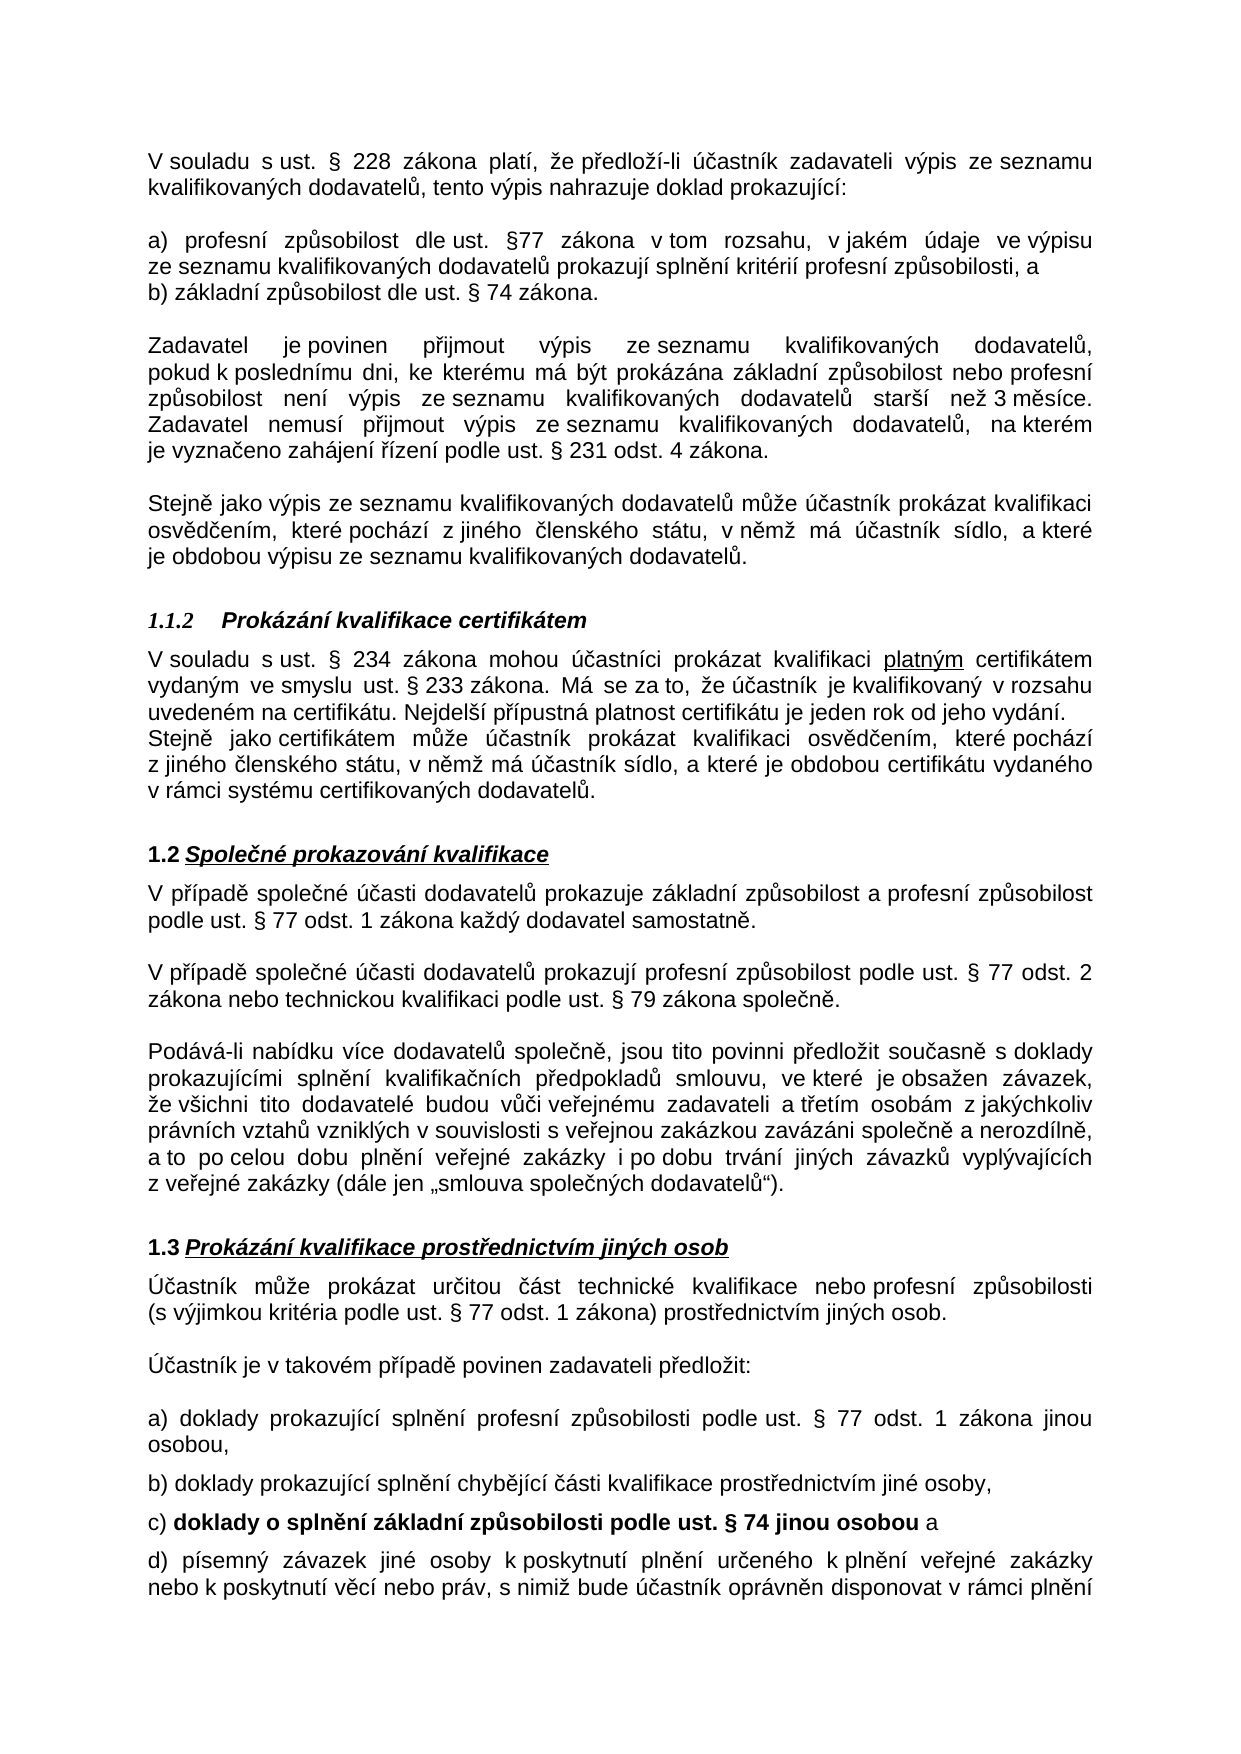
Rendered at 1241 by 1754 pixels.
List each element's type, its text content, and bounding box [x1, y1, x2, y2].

text a) profesní způsobilost dle ust. §77 zákona v tom rozsahu, v jakém údaje ve výpisu ze seznamu kvalifikovaných dodavatelů prokazují splnění kritérií profesní způsobilosti, a [148, 227, 1093, 279]
text Zadavatel je povinen přijmout výpis ze seznamu kvalifikovaných dodavatelů, pokud k poslednímu dni, ke kterému má být prokázána základní způsobilost nebo profesní způsobilost není výpis ze seznamu kvalifikovaných dodavatelů starší než 3 měsíce. Zadavatel nemusí přijmout výpis ze seznamu kvalifikovaných dodavatelů, na kterém je vyznačeno zahájení řízení podle ust. § 231 odst. 4 zákona. [148, 332, 1093, 464]
text Účastník je v takovém případě povinen zadavateli předložit: [148, 1352, 1093, 1378]
subtitle Prokázání kvalifikace prostřednictvím jiných osob [148, 1234, 1093, 1260]
text Stejně jako výpis ze seznamu kvalifikovaných dodavatelů může účastník prokázat kvalifikaci osvědčením, které pochází z jiného členského státu, v němž má účastník sídlo, a které je obdobou výpisu ze seznamu kvalifikovaných dodavatelů. [148, 490, 1093, 569]
text a) doklady prokazující splnění profesní způsobilosti podle ust. § 77 odst. 1 zákona jinou osobou, [148, 1404, 1093, 1457]
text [148, 1547, 1093, 1600]
text V souladu s ust. § 234 zákona mohou účastníci prokázat kvalifikaci platným certifikátem vydaným ve smyslu ust. § 233 zákona. Má se za to, že účastník je kvalifikovaný v rozsahu uvedeném na certifikátu. Nejdelší přípustná platnost certifikátu je jeden rok od jeho vydání. [148, 646, 1093, 725]
text V případě společné účasti dodavatelů prokazují profesní způsobilost podle ust. § 77 odst. 2 zákona nebo technickou kvalifikaci podle ust. § 79 zákona společně. [148, 959, 1093, 1012]
text V případě společné účasti dodavatelů prokazuje základní způsobilost a profesní způsobilost podle ust. § 77 odst. 1 zákona každý dodavatel samostatně. [148, 880, 1093, 933]
text Stejně jako certifikátem může účastník prokázat kvalifikaci osvědčením, které pochází z jiného členského státu, v němž má účastník sídlo, a které je obdobou certifikátu vydaného v rámci systému certifikovaných dodavatelů. [148, 725, 1093, 804]
text Podává-li nabídku více dodavatelů společně, jsou tito povinni předložit současně s doklady prokazujícími splnění kvalifikačních předpokladů smlouvu, ve které je obsažen závazek, že všichni tito dodavatelé budou vůči veřejnému zadavateli a třetím osobám z jakýchkoliv právních vztahů vzniklých v souvislosti s veřejnou zakázkou zavázáni společně a nerozdílně, a to po celou dobu plnění veřejné zakázky i po dobu trvání jiných závazků vyplývajících z veřejné zakázky (dále jen „smlouva společných dodavatelů“). [148, 1038, 1093, 1196]
text b) základní způsobilost dle ust. § 74 zákona. [148, 279, 1093, 306]
text Účastník může prokázat určitou část technické kvalifikace nebo profesní způsobilosti (s výjimkou kritéria podle ust. § 77 odst. 1 zákona) prostřednictvím jiných osob. [148, 1273, 1093, 1326]
subtitle Prokázání kvalifikace certifikátem [148, 607, 1093, 633]
text b) doklady prokazující splnění chybějící části kvalifikace prostřednictvím jiné osoby, [148, 1470, 1093, 1496]
text c) doklady o splnění základní způsobilosti podle ust. § 74 jinou osobou a [148, 1509, 1093, 1535]
text V souladu s ust. § 228 zákona platí, že předloží-li účastník zadavateli výpis ze seznamu kvalifikovaných dodavatelů, tento výpis nahrazuje doklad prokazující: [148, 148, 1093, 200]
subtitle Společné prokazování kvalifikace [148, 841, 1093, 868]
